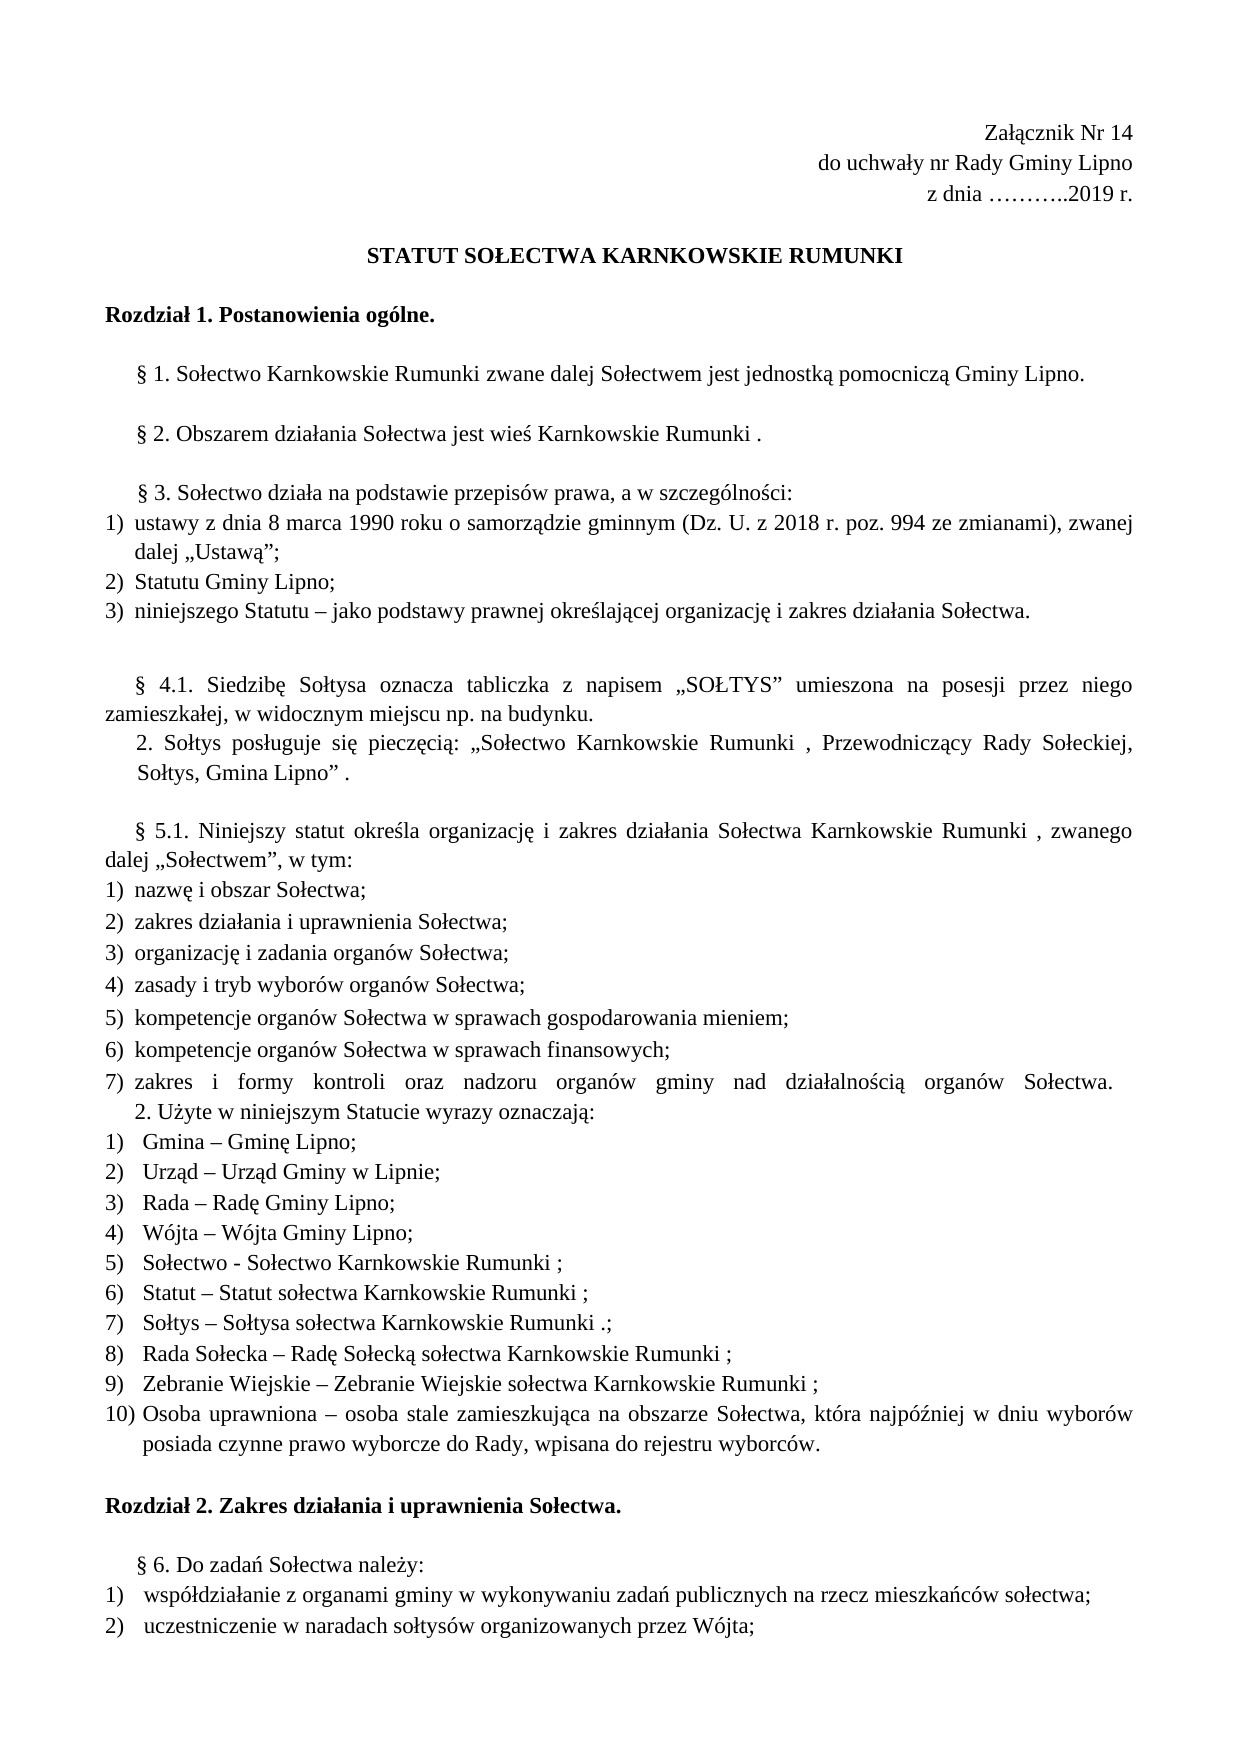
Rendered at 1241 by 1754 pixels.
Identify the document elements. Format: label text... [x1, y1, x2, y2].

text § 1. Sołectwo Karnkowskie Rumunki zwane dalej Sołectwem jest jednostką pomocniczą Gminy Lipno. [136, 360, 1134, 387]
list zasady i tryb wyborów organów Sołectwa; [105, 972, 1134, 998]
list Wójta – Wójta Gminy Lipno; [105, 1219, 1134, 1245]
text STATUT SOŁECTWA KARNKOWSKIE RUMUNKI [123, 242, 1147, 268]
text z dnia ………..2019 r. [97, 180, 1133, 206]
list Sołectwo - Sołectwo Karnkowskie Rumunki ; [105, 1249, 1134, 1275]
list kompetencje organów Sołectwa w sprawach gospodarowania mieniem; [105, 1003, 1134, 1030]
text 2. Sołtys posługuje się pieczęcią: „Sołectwo Karnkowskie Rumunki , Przewodniczący Rady Sołeckiej, Sołtys, Gmina Lipno” . [136, 729, 1134, 785]
text § 2. Obszarem działania Sołectwa jest wieś Karnkowskie Rumunki . [136, 421, 821, 447]
list organizację i zadania organów Sołectwa; [105, 939, 1134, 966]
list Statut – Statut sołectwa Karnkowskie Rumunki ; [105, 1279, 1134, 1306]
list niniejszego Statutu – jako podstawy prawnej określającej organizację i zakres działania Sołectwa. [105, 598, 1134, 624]
list Osoba uprawniona – osoba stale zamieszkująca na obszarze Sołectwa, która najpóźniej w dniu wyborów posiada czynne prawo wyborcze do Rady, wpisana do rejestru wyborców. [105, 1400, 1134, 1457]
text § 6. Do zadań Sołectwa należy: [136, 1551, 1134, 1577]
text § 4.1. Siedzibę Sołtysa oznacza tabliczka z napisem „SOŁTYS” umieszona na posesji przez niego zamieszkałej, w widocznym miejscu np. na budynku. [105, 671, 1134, 726]
text § 3. Sołectwo działa na podstawie przepisów prawa, a w szczególności: [136, 450, 821, 506]
text do uchwały nr Rady Gminy Lipno [97, 149, 1133, 176]
subtitle Rozdział 1. Postanowienia ogólne. [105, 301, 856, 327]
text § 5.1. Niniejszy statut określa organizację i zakres działania Sołectwa Karnkowskie Rumunki , zwanego dalej „Sołectwem”, w tym: [105, 817, 1134, 872]
list uczestniczenie w naradach sołtysów organizowanych przez Wójta; [105, 1613, 1134, 1639]
text Załącznik Nr 14 [97, 119, 1133, 145]
list ustawy z dnia 8 marca 1990 roku o samorządzie gminnym (Dz. U. z 2018 r. poz. 994 ze zmianami), zwanej dalej „Ustawą”; [105, 509, 1134, 564]
list Rada – Radę Gminy Lipno; [105, 1188, 1134, 1215]
list współdziałanie z organami gminy w wykonywaniu zadań publicznych na rzecz mieszkańców sołectwa; [105, 1581, 1134, 1607]
subtitle Rozdział 2. Zakres działania i uprawnienia Sołectwa. [105, 1492, 856, 1518]
list nazwę i obszar Sołectwa; [105, 876, 1134, 902]
list zakres działania i uprawnienia Sołectwa; [105, 908, 1134, 934]
list Rada Sołecka – Radę Sołecką sołectwa Karnkowskie Rumunki ; [105, 1339, 1134, 1366]
list zakres i formy kontroli oraz nadzoru organów gminy nad działalnością organów Sołectwa. 2. Użyte w niniejszym Statucie wyrazy oznaczają: [105, 1068, 1134, 1124]
list Statutu Gminy Lipno; [105, 568, 1134, 594]
list Sołtys – Sołtysa sołectwa Karnkowskie Rumunki .; [105, 1309, 1134, 1336]
list Zebranie Wiejskie – Zebranie Wiejskie sołectwa Karnkowskie Rumunki ; [105, 1370, 1134, 1396]
list Urząd – Urząd Gminy w Lipnie; [105, 1158, 1134, 1185]
list Gmina – Gminę Lipno; [105, 1128, 1134, 1154]
list kompetencje organów Sołectwa w sprawach finansowych; [105, 1036, 1134, 1062]
